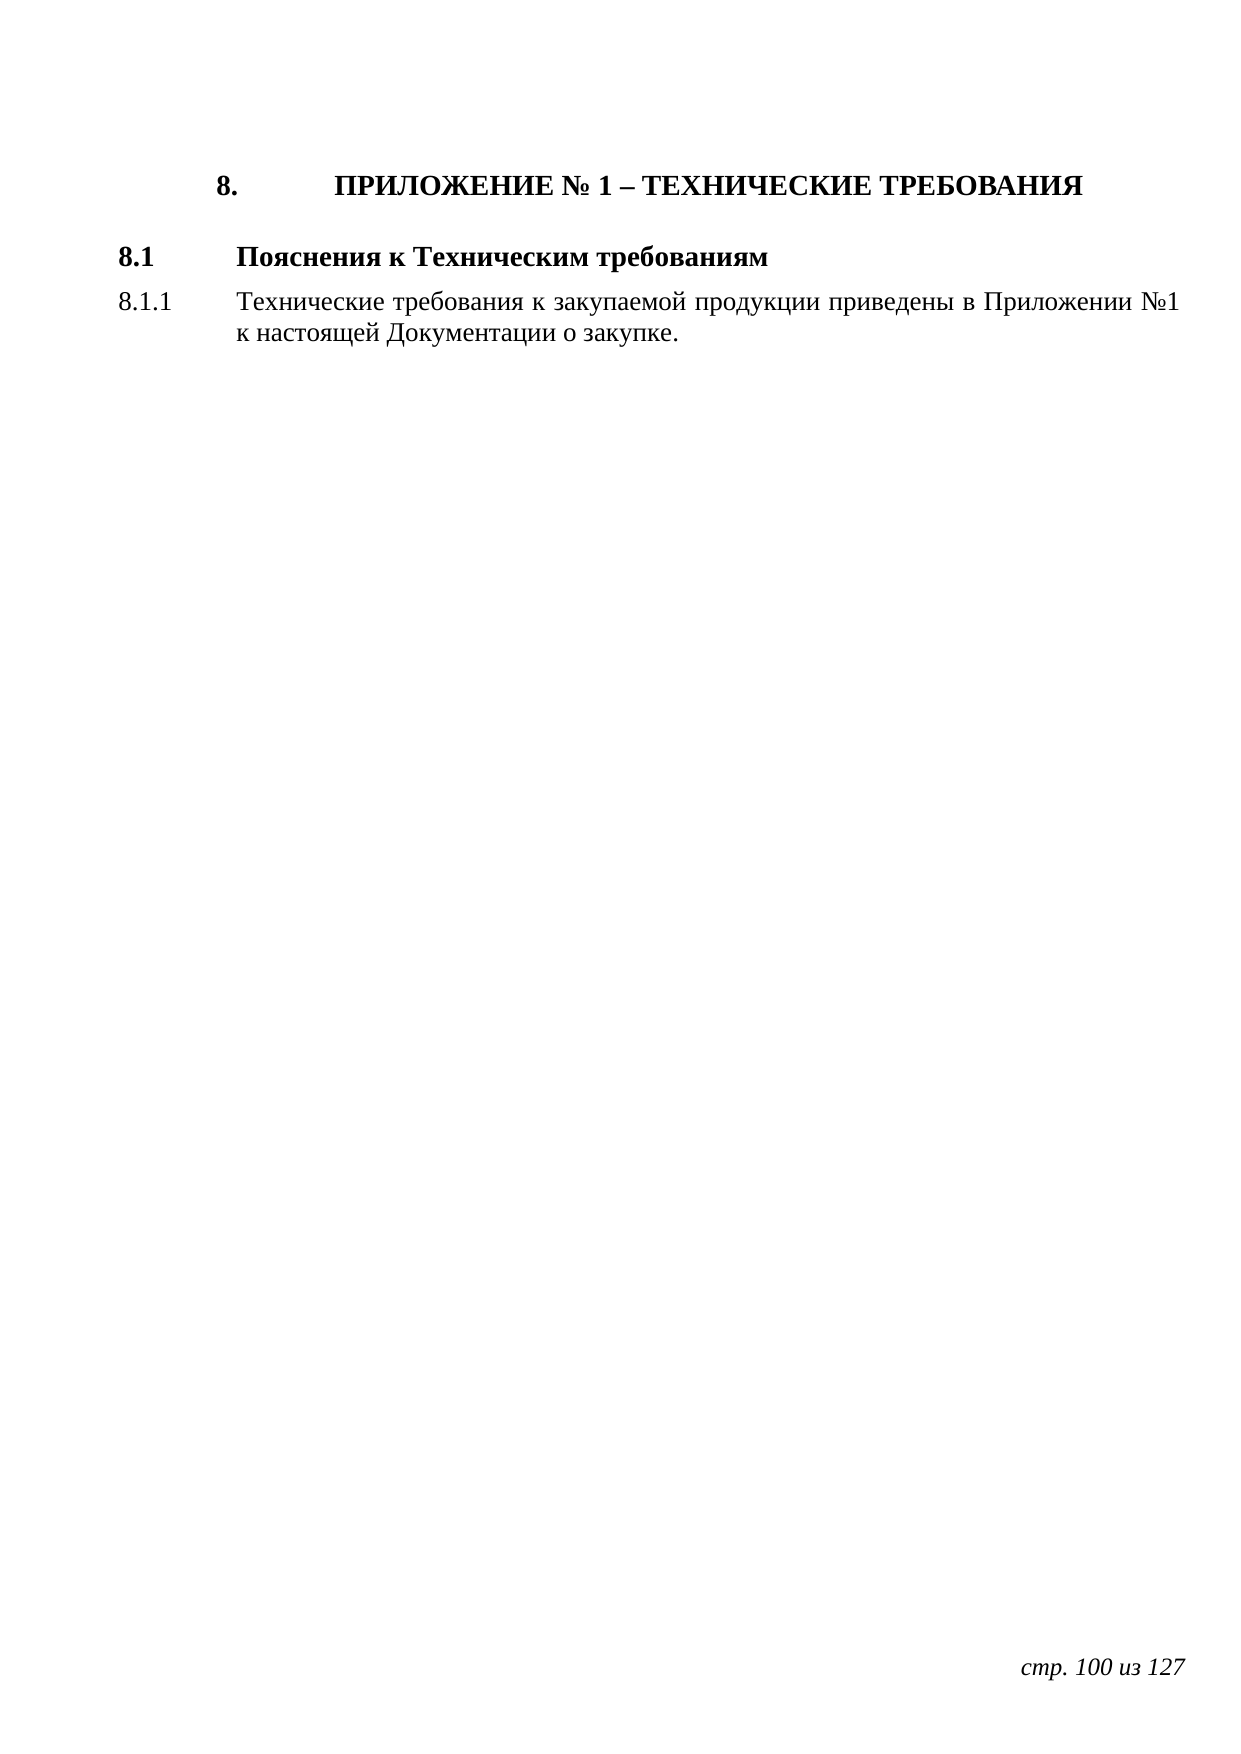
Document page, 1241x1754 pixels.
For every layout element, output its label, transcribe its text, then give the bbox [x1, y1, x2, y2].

subtitle Пояснения к Техническим требованиям [118, 239, 1181, 273]
subtitle ПРИЛОЖЕНИЕ № 1 – ТЕХНИЧЕСКИЕ ТРЕБОВАНИЯ [118, 168, 1181, 202]
list Технические требования к закупаемой продукции приведены в Приложении №1 к настоящей Документации о закупке. [118, 285, 1181, 347]
